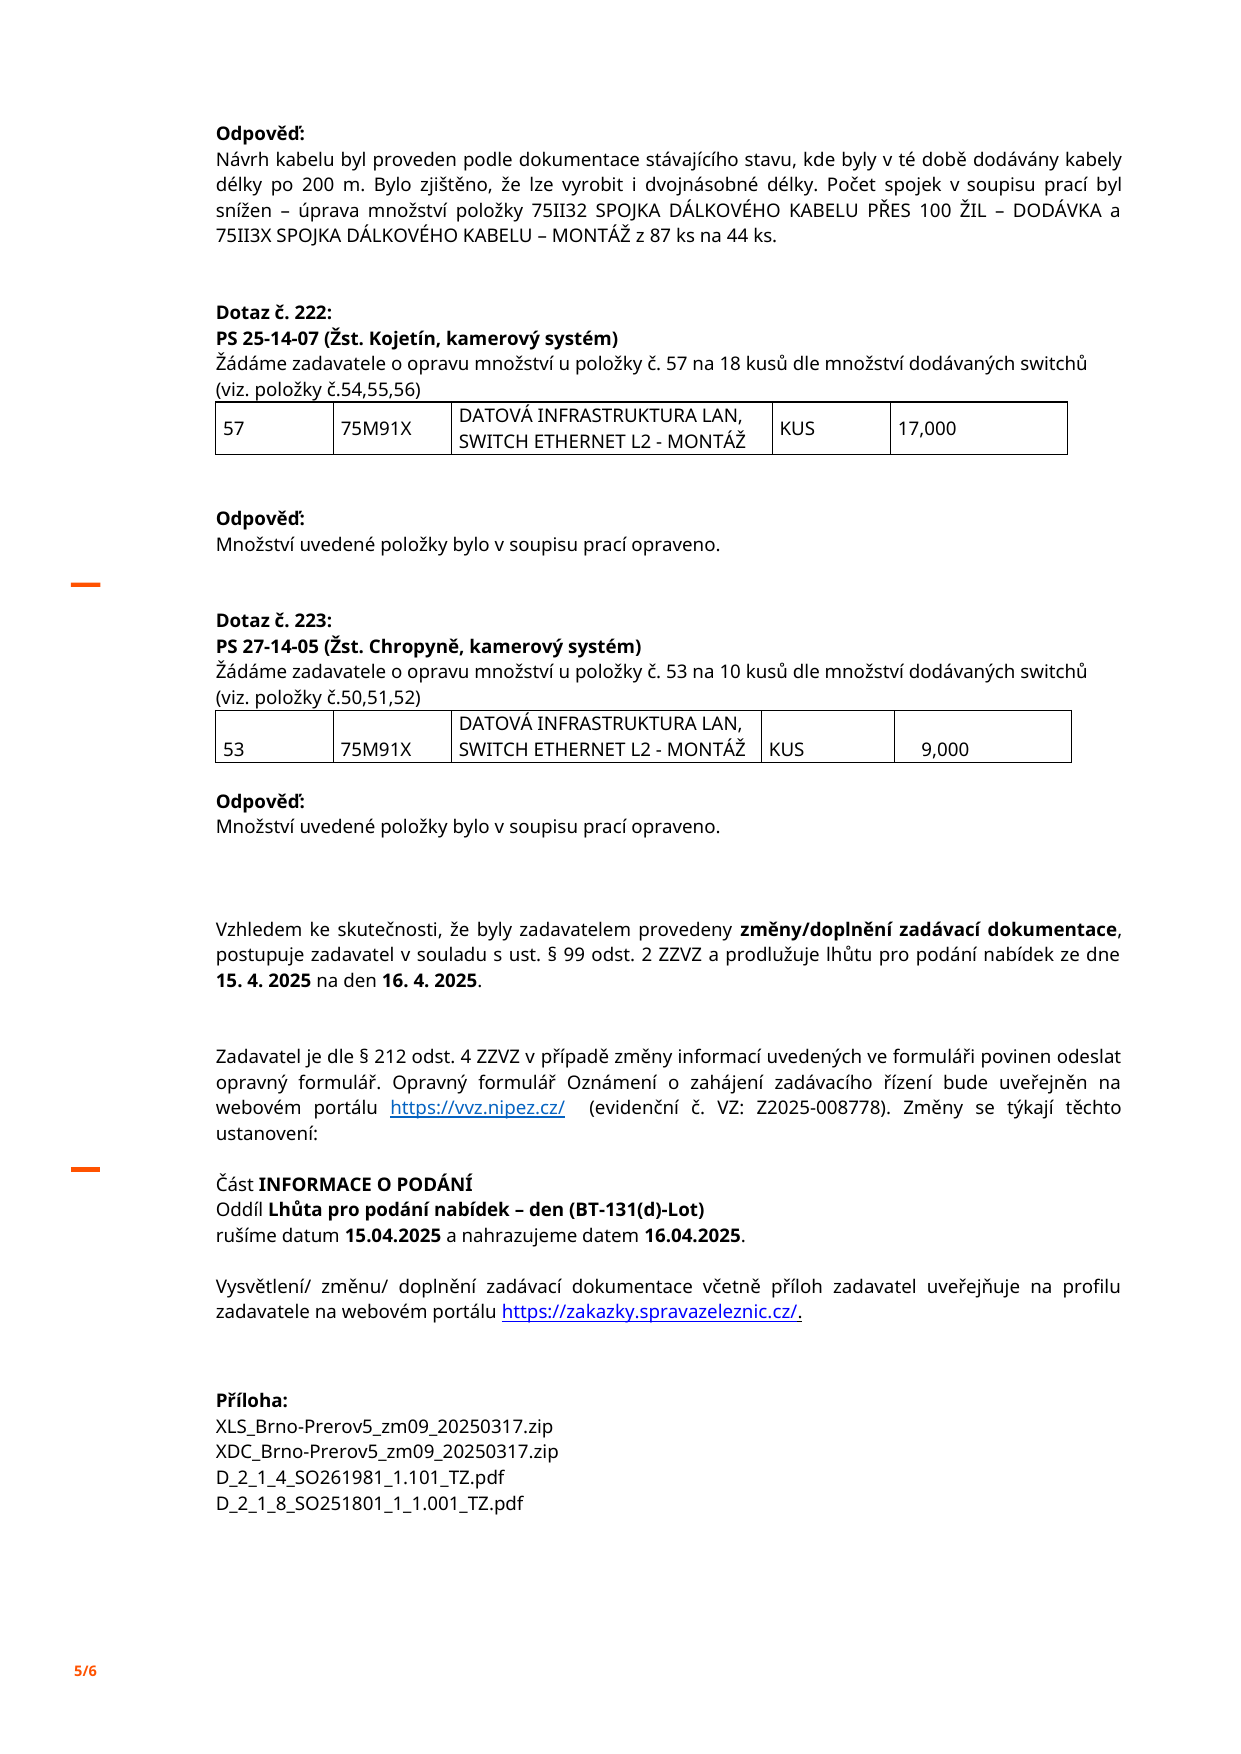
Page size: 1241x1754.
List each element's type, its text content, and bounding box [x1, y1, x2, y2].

table_header 9,000 [895, 711, 1071, 762]
table_header 53 [216, 711, 333, 762]
table_header 75M91X [334, 711, 451, 762]
text Návrh kabelu byl proveden podle dokumentace stávajícího stavu, kde byly v té době dodávány kabely délky po 200 m. Bylo zjištěno, že lze vyrobit i dvojnásobné délky. Počet spojek v soupisu prací byl snížen – úprava množství položky 75II32 SPOJKA DÁLKOVÉHO KABELU PŘES 100 ŽIL – DODÁVKA a 75II3X SPOJKA DÁLKOVÉHO KABELU – MONTÁŽ z 87 ks na 44 ks. [216, 146, 1122, 248]
text XDC_Brno-Prerov5_zm09_20250317.zip [216, 1439, 1122, 1464]
table_header 75M91X [334, 403, 451, 453]
text Odpověď: [216, 480, 1122, 531]
table_header DATOVÁ INFRASTRUKTURA LAN, SWITCH ETHERNET L2 - MONTÁŽ [452, 403, 772, 453]
text Odpověď: [216, 788, 1122, 814]
text Množství uvedené položky bylo v soupisu prací opraveno. [216, 814, 1122, 839]
text XLS_Brno-Prerov5_zm09_20250317.zip [216, 1413, 1122, 1439]
text Příloha: [216, 1388, 1122, 1413]
text Část INFORMACE O PODÁNÍ [216, 1171, 1122, 1197]
text Zadavatel je dle § 212 odst. 4 ZZVZ v případě změny informací uvedených ve formuláři povinen odeslat opravný formulář. Opravný formulář Oznámení o zahájení zadávacího řízení bude uveřejněn na webovém portálu https://vvz.nipez.cz/ (evidenční č. VZ: Z2025-008778). Změny se týkají těchto ustanovení: [216, 1043, 1122, 1146]
list Vzhledem ke skutečnosti, že byly zadavatelem provedeny změny/doplnění zadávací dokumentace, postupuje zadavatel v souladu s ust. § 99 odst. 2 ZZVZ a prodlužuje lhůtu pro podání nabídek ze dne 15. 4. 2025 na den 16. 4. 2025. [216, 916, 1122, 992]
text PS 27-14-05 (Žst. Chropyně, kamerový systém) [216, 633, 1122, 659]
text D_2_1_8_SO251801_1_1.001_TZ.pdf [216, 1490, 1122, 1515]
text Množství uvedené položky bylo v soupisu prací opraveno. [216, 531, 1122, 557]
text Oddíl Lhůta pro podání nabídek – den (BT-131(d)-Lot) [216, 1197, 1122, 1222]
text Vysvětlení/ změnu/ doplnění zadávací dokumentace včetně příloh zadavatel uveřejňuje na profilu zadavatele na webovém portálu https://zakazky.spravazeleznic.cz/. [216, 1273, 1122, 1324]
text Odpověď: [216, 121, 1122, 146]
table_header KUS [773, 403, 890, 453]
text PS 25-14-07 (Žst. Kojetín, kamerový systém) [216, 325, 1122, 350]
text Žádáme zadavatele o opravu množství u položky č. 57 na 18 kusů dle množství dodávaných switchů (viz. položky č.54,55,56) [216, 350, 1122, 401]
table_header DATOVÁ INFRASTRUKTURA LAN, SWITCH ETHERNET L2 - MONTÁŽ [452, 711, 761, 762]
text rušíme datum 15.04.2025 a nahrazujeme datem 16.04.2025. [216, 1222, 1122, 1248]
text D_2_1_4_SO261981_1.101_TZ.pdf [216, 1464, 1122, 1490]
table_header 57 [216, 403, 333, 453]
text Dotaz č. 222: [216, 299, 1122, 325]
table_header 17,000 [891, 403, 1067, 453]
table_header KUS [762, 711, 894, 762]
text Dotaz č. 223: [216, 608, 1122, 633]
text Žádáme zadavatele o opravu množství u položky č. 53 na 10 kusů dle množství dodávaných switchů (viz. položky č.50,51,52) [216, 659, 1122, 710]
